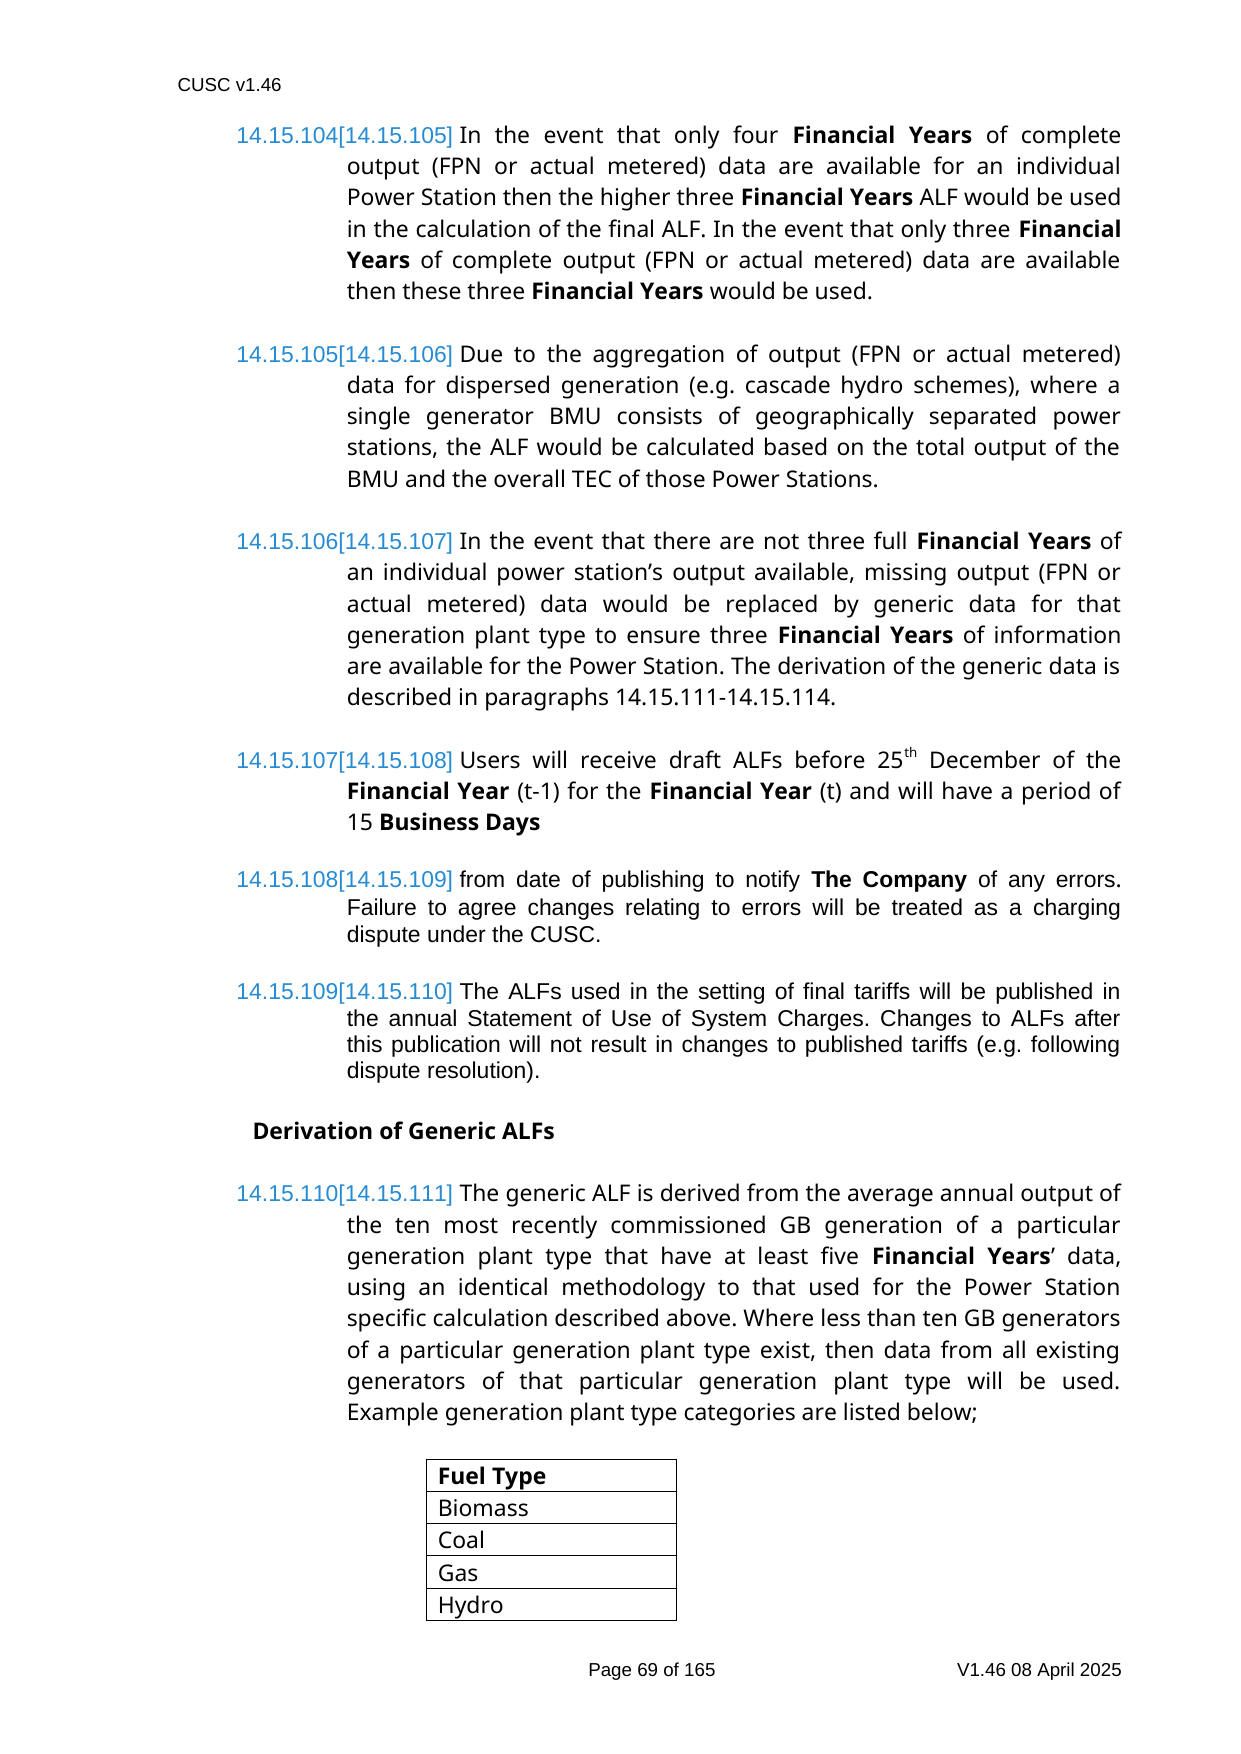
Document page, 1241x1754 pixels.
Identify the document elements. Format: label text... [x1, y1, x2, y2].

table_header Fuel Type [427, 1460, 676, 1491]
list In the event that there are not three full Financial Years of an individual power station’s output available, missing output (FPN or actual metered) data would be replaced by generic data for that generation plant type to ensure three Financial Years of information are available for the Power Station. The derivation of the generic data is described in paragraphs 14.15.111-14.15.114. [236, 525, 1121, 712]
text Derivation of Generic ALFs [252, 1115, 1121, 1146]
list The generic ALF is derived from the average annual output of the ten most recently commissioned GB generation of a particular generation plant type that have at least five Financial Years’ data, using an identical methodology to that used for the Power Station specific calculation described above. Where less than ten GB generators of a particular generation plant type exist, then data from all existing generators of that particular generation plant type will be used. Example generation plant type categories are listed below; [236, 1177, 1121, 1427]
list Users will receive draft ALFs before 25th December of the Financial Year (t-1) for the Financial Year (t) and will have a period of 15 Business Days [236, 744, 1121, 837]
table_cell Biomass [427, 1492, 676, 1523]
table_cell Coal [427, 1524, 676, 1555]
table_cell Hydro [427, 1589, 676, 1620]
list The ALFs used in the setting of final tariffs will be published in the annual Statement of Use of System Charges. Changes to ALFs after this publication will not result in changes to published tariffs (e.g. following dispute resolution). [236, 978, 1121, 1083]
list Due to the aggregation of output (FPN or actual metered) data for dispersed generation (e.g. cascade hydro schemes), where a single generator BMU consists of geographically separated power stations, the ALF would be calculated based on the total output of the BMU and the overall TEC of those Power Stations. [236, 337, 1121, 494]
list from date of publishing to notify The Company of any errors. Failure to agree changes relating to errors will be treated as a charging dispute under the CUSC. [236, 863, 1121, 947]
list In the event that only four Financial Years of complete output (FPN or actual metered) data are available for an individual Power Station then the higher three Financial Years ALF would be used in the calculation of the final ALF. In the event that only three Financial Years of complete output (FPN or actual metered) data are available then these three Financial Years would be used. [236, 119, 1121, 306]
table_cell Gas [427, 1556, 676, 1588]
